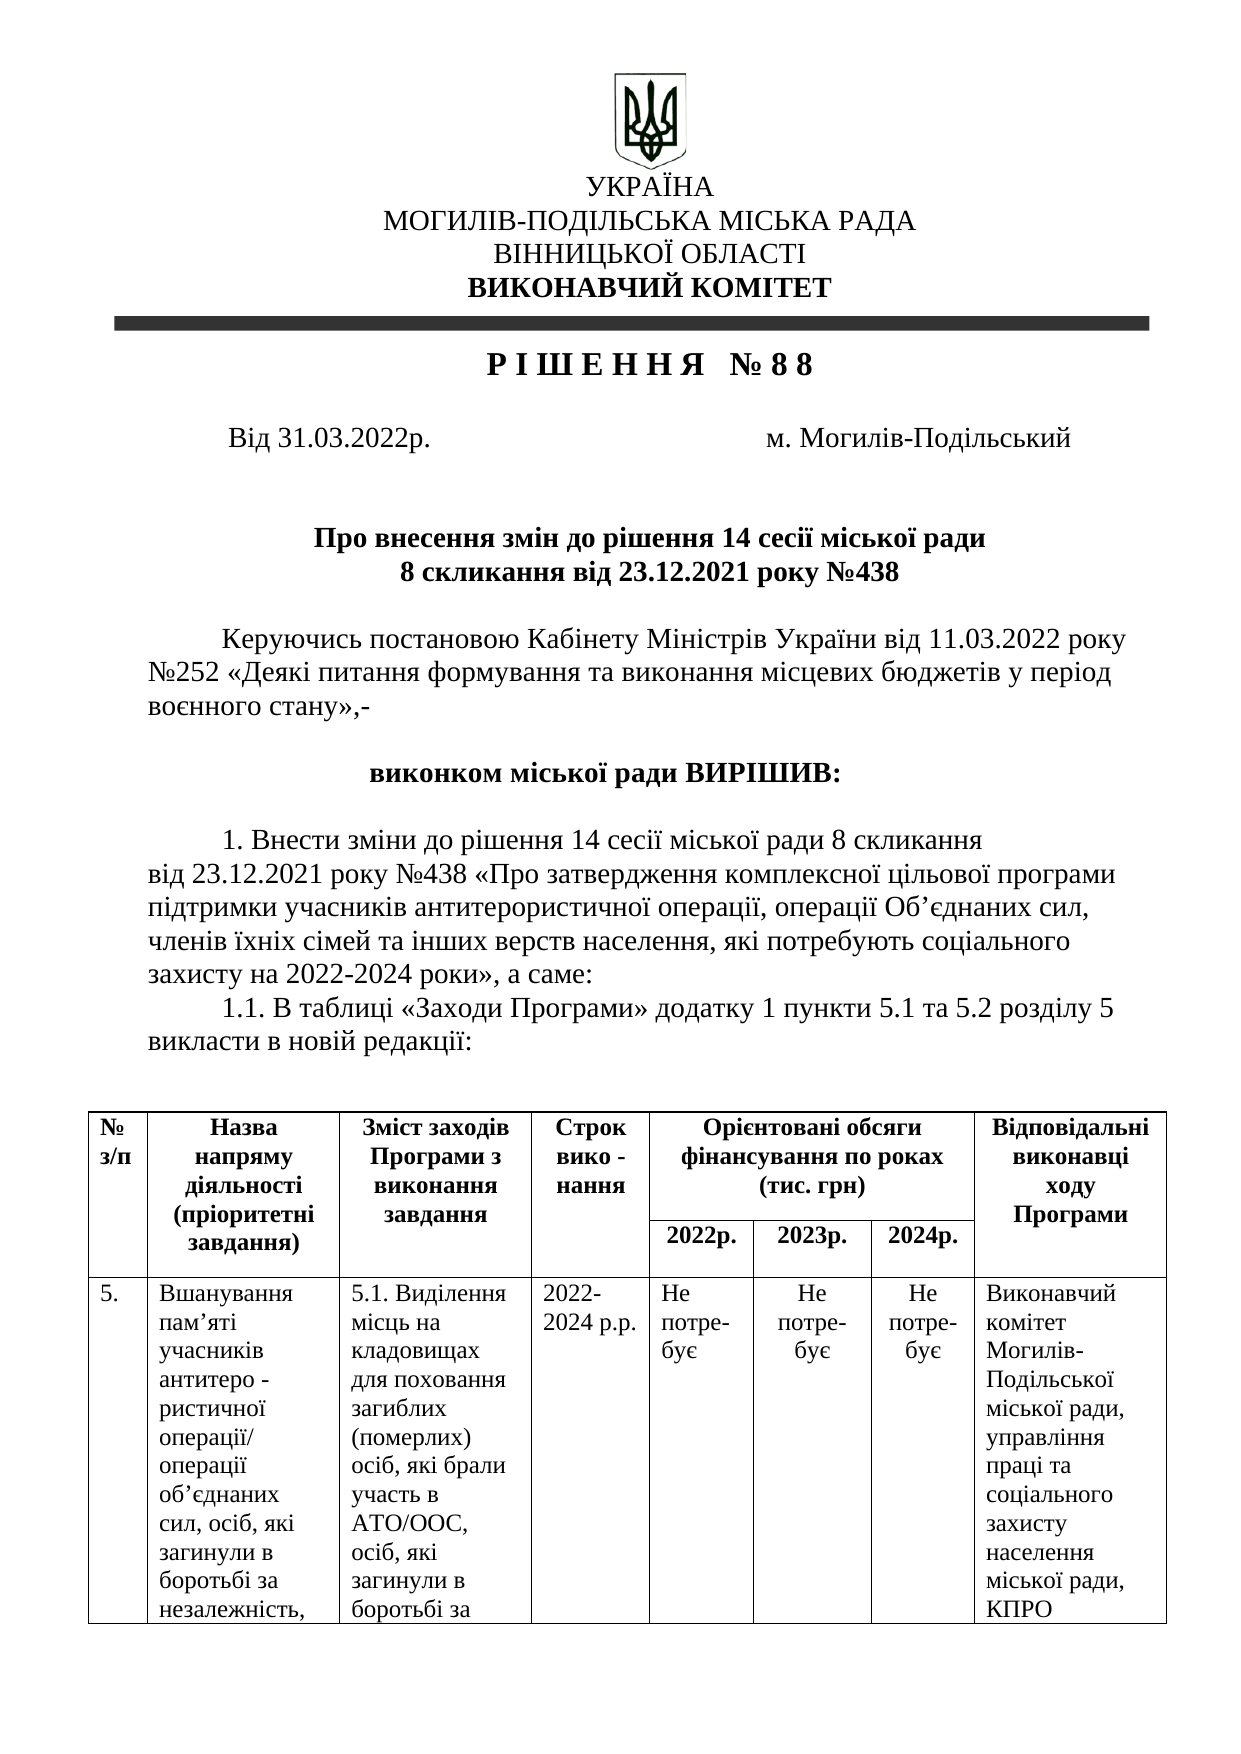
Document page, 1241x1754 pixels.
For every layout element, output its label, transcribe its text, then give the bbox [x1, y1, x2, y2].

text Про внесення змін до рішення 14 сесії міської ради [148, 520, 1152, 554]
table_header № з/п [89, 1113, 147, 1277]
text 8 скликання від 23.12.2021 року №438 [148, 554, 1152, 587]
table_header Строк вико - нання [532, 1113, 649, 1277]
text від 23.12.2021 року №438 «Про затвердження комплексної цільової програми підтримки учасників антитерористичної операції, операції Об’єднаних сил, членів їхніх сімей та інших верств населення, які потребують соціального захисту на 2022-2024 роки», а саме: [148, 856, 1152, 990]
text 1. Внести зміни до рішення 14 сесії міської ради 8 скликання [148, 822, 1152, 856]
text УКРАЇНА МОГИЛІВ-ПОДІЛЬСЬКА МІСЬКА РАДА ВІННИЦЬКОЇ ОБЛАСТІ [148, 169, 1152, 270]
table_cell 2022р. [650, 1221, 753, 1277]
table_header Відповідальні виконавці ходу Програми [975, 1113, 1166, 1277]
table_cell 2023р. [754, 1221, 871, 1277]
text ВИКОНАВЧИЙ КОМІТЕТ [148, 270, 1152, 303]
text виконком міської ради ВИРІШИВ: [158, 755, 1152, 789]
table_cell 5. [89, 1278, 147, 1623]
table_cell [148, 1278, 339, 1623]
text 1.1. В таблиці «Заходи Програми» додатку 1 пункти 5.1 та 5.2 розділу 5 викласти в новій редакції: [148, 990, 1152, 1057]
table_header Зміст заходів Програми з виконання завдання [340, 1113, 531, 1277]
table_cell Не потре-бує [872, 1278, 974, 1623]
table_cell Не потре- бує [754, 1278, 871, 1623]
text Від 31.03.2022р. м. Могилів-Подільський [148, 420, 1152, 453]
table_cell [340, 1278, 531, 1623]
text РІШЕННЯ №88 [148, 316, 1152, 382]
table_cell Не потре-бує [650, 1278, 753, 1623]
table_header Назва напряму діяльності (пріоритетні завдання) [148, 1113, 339, 1277]
picture [614, 73, 687, 170]
table_header Орієнтовані обсяги фінансування по роках (тис. грн) [650, 1113, 974, 1219]
table_cell 2022- 2024 р.р. [532, 1278, 649, 1623]
table_cell 2024р. [872, 1221, 974, 1277]
text Керуючись постановою Кабінету Міністрів України від 11.03.2022 року №252 «Деякі питання формування та виконання місцевих бюджетів у період воєнного стану»,- [148, 621, 1152, 722]
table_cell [975, 1278, 1166, 1623]
